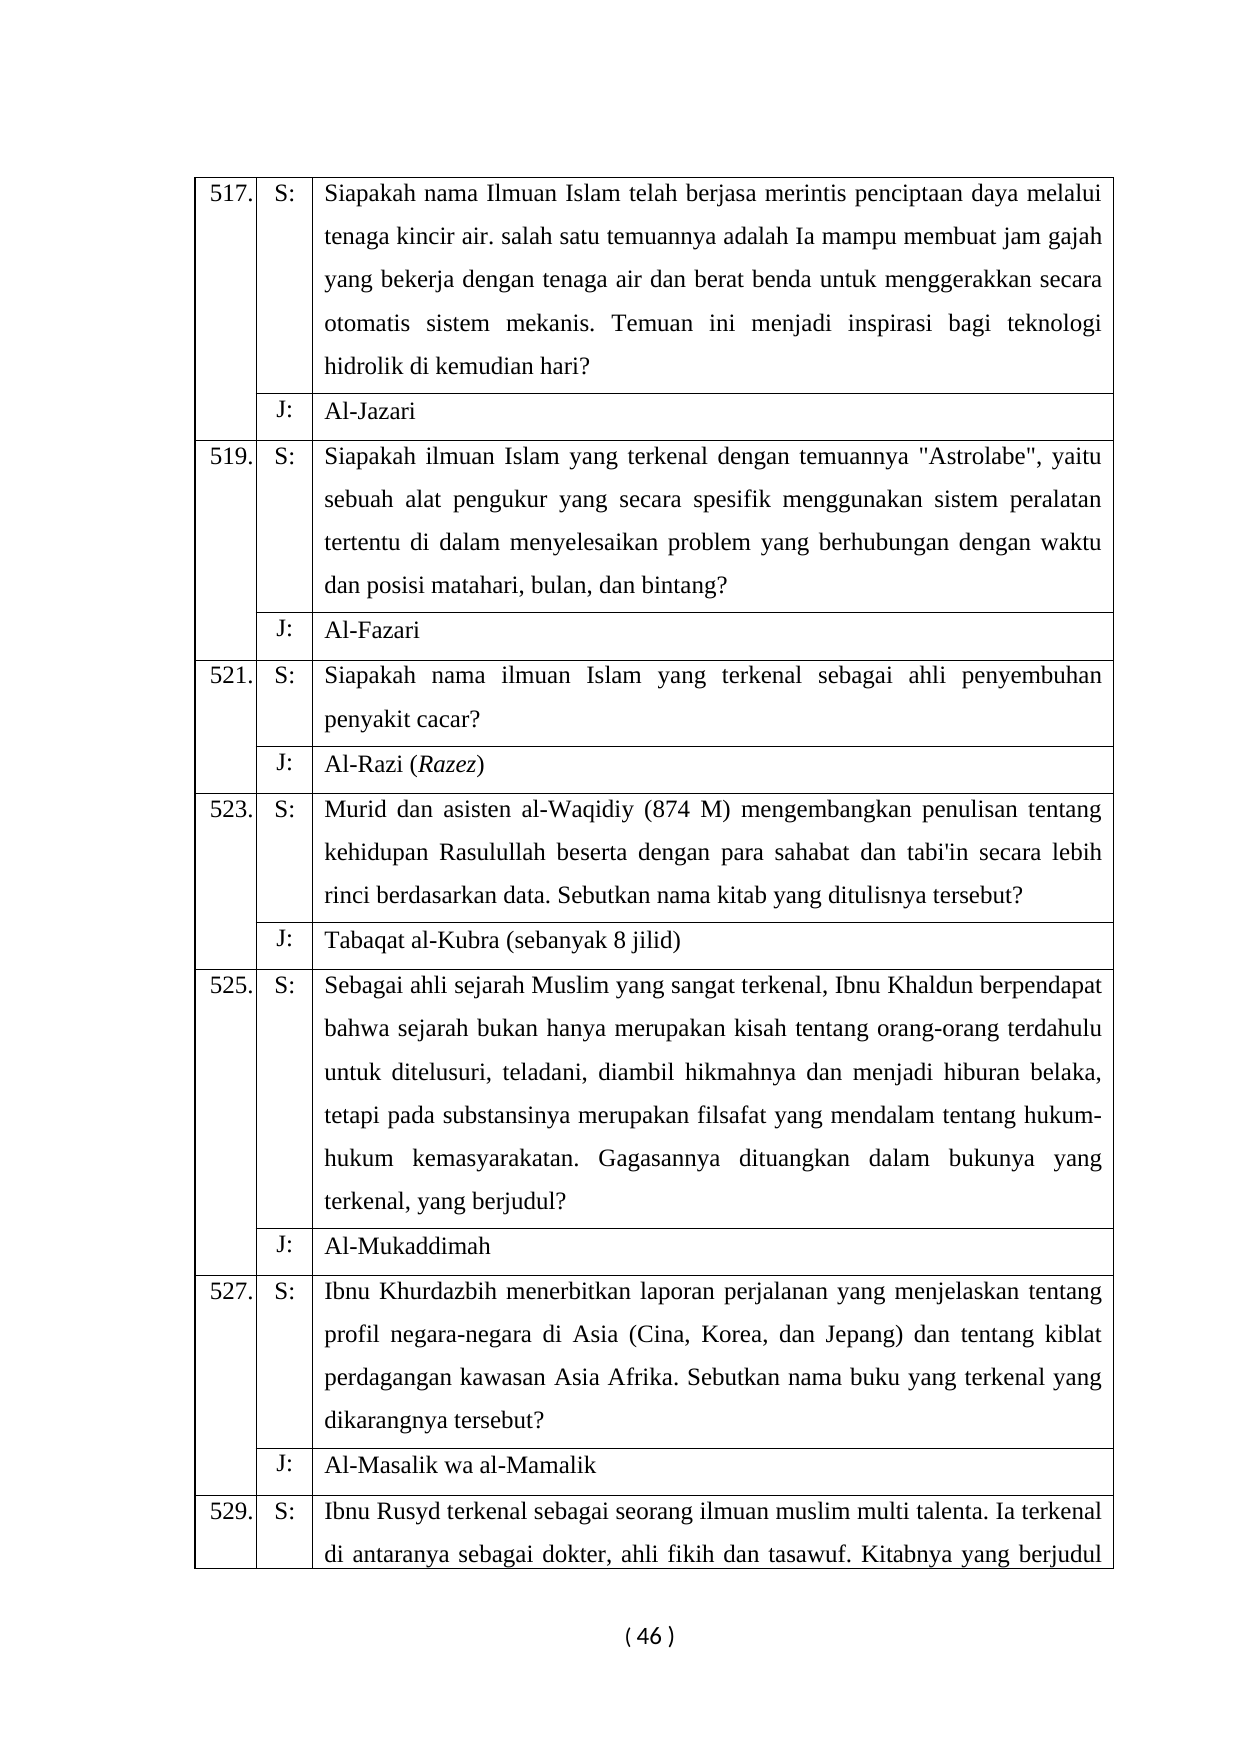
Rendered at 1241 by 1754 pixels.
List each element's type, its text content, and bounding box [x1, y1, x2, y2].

table_cell Al-Razi (Razez) [313, 747, 1113, 793]
table_cell J: [257, 613, 312, 659]
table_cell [313, 1496, 1113, 1568]
table_cell Al-Masalik wa al-Mamalik [313, 1449, 1113, 1495]
table_cell S: [257, 1276, 312, 1447]
table_cell Siapakah ilmuan Islam yang terkenal dengan temuannya "Astrolabe", yaitu sebuah alat pengukur yang secara spesifik menggunakan sistem peralatan tertentu di dalam menyelesaikan problem yang berhubungan dengan waktu dan posisi matahari, bulan, dan bintang? [313, 441, 1113, 612]
table_cell S: [257, 441, 312, 612]
table_cell [196, 1496, 256, 1568]
table_cell J: [257, 394, 312, 440]
table_cell S: [257, 178, 312, 393]
table_cell Siapakah nama ilmuan Islam yang terkenal sebagai ahli penyembuhan penyakit cacar? [313, 661, 1113, 746]
table_cell S: [257, 970, 312, 1228]
table_cell J: [257, 923, 312, 969]
table_cell Sebagai ahli sejarah Muslim yang sangat terkenal, Ibnu Khaldun berpendapat bahwa sejarah bukan hanya merupakan kisah tentang orang-orang terdahulu untuk ditelusuri, teladani, diambil hikmahnya dan menjadi hiburan belaka, tetapi pada substansinya merupakan filsafat yang mendalam tentang hukum-hukum kemasyarakatan. Gagasannya dituangkan dalam bukunya yang terkenal, yang berjudul? [313, 970, 1113, 1228]
table_cell S: [257, 794, 312, 922]
table_cell Ibnu Khurdazbih menerbitkan laporan perjalanan yang menjelaskan tentang profil negara-negara di Asia (Cina, Korea, dan Jepang) dan tentang kiblat perdagangan kawasan Asia Afrika. Sebutkan nama buku yang terkenal yang dikarangnya tersebut? [313, 1276, 1113, 1447]
table_cell Siapakah nama Ilmuan Islam telah berjasa merintis penciptaan daya melalui tenaga kincir air. salah satu temuannya adalah Ia mampu membuat jam gajah yang bekerja dengan tenaga air dan berat benda untuk menggerakkan secara otomatis sistem mekanis. Temuan ini menjadi inspirasi bagi teknologi hidrolik di kemudian hari? [313, 178, 1113, 393]
table_cell [196, 794, 256, 969]
table_cell J: [257, 1449, 312, 1495]
table_cell Al-Fazari [313, 613, 1113, 659]
table_cell [196, 970, 256, 1275]
table_cell S: [257, 1496, 312, 1568]
table_cell [196, 441, 256, 659]
table_cell [196, 178, 256, 440]
table_cell [196, 661, 256, 793]
table_cell [196, 1276, 256, 1495]
table_cell Tabaqat al-Kubra (sebanyak 8 jilid) [313, 923, 1113, 969]
table_cell S: [257, 661, 312, 746]
table_cell J: [257, 1229, 312, 1275]
table_cell Murid dan asisten al-Waqidiy (874 M) mengembangkan penulisan tentang kehidupan Rasulullah beserta dengan para sahabat dan tabi'in secara lebih rinci berdasarkan data. Sebutkan nama kitab yang ditulisnya tersebut? [313, 794, 1113, 922]
table_cell J: [257, 747, 312, 793]
table_cell Al-Mukaddimah [313, 1229, 1113, 1275]
table_cell Al-Jazari [313, 394, 1113, 440]
